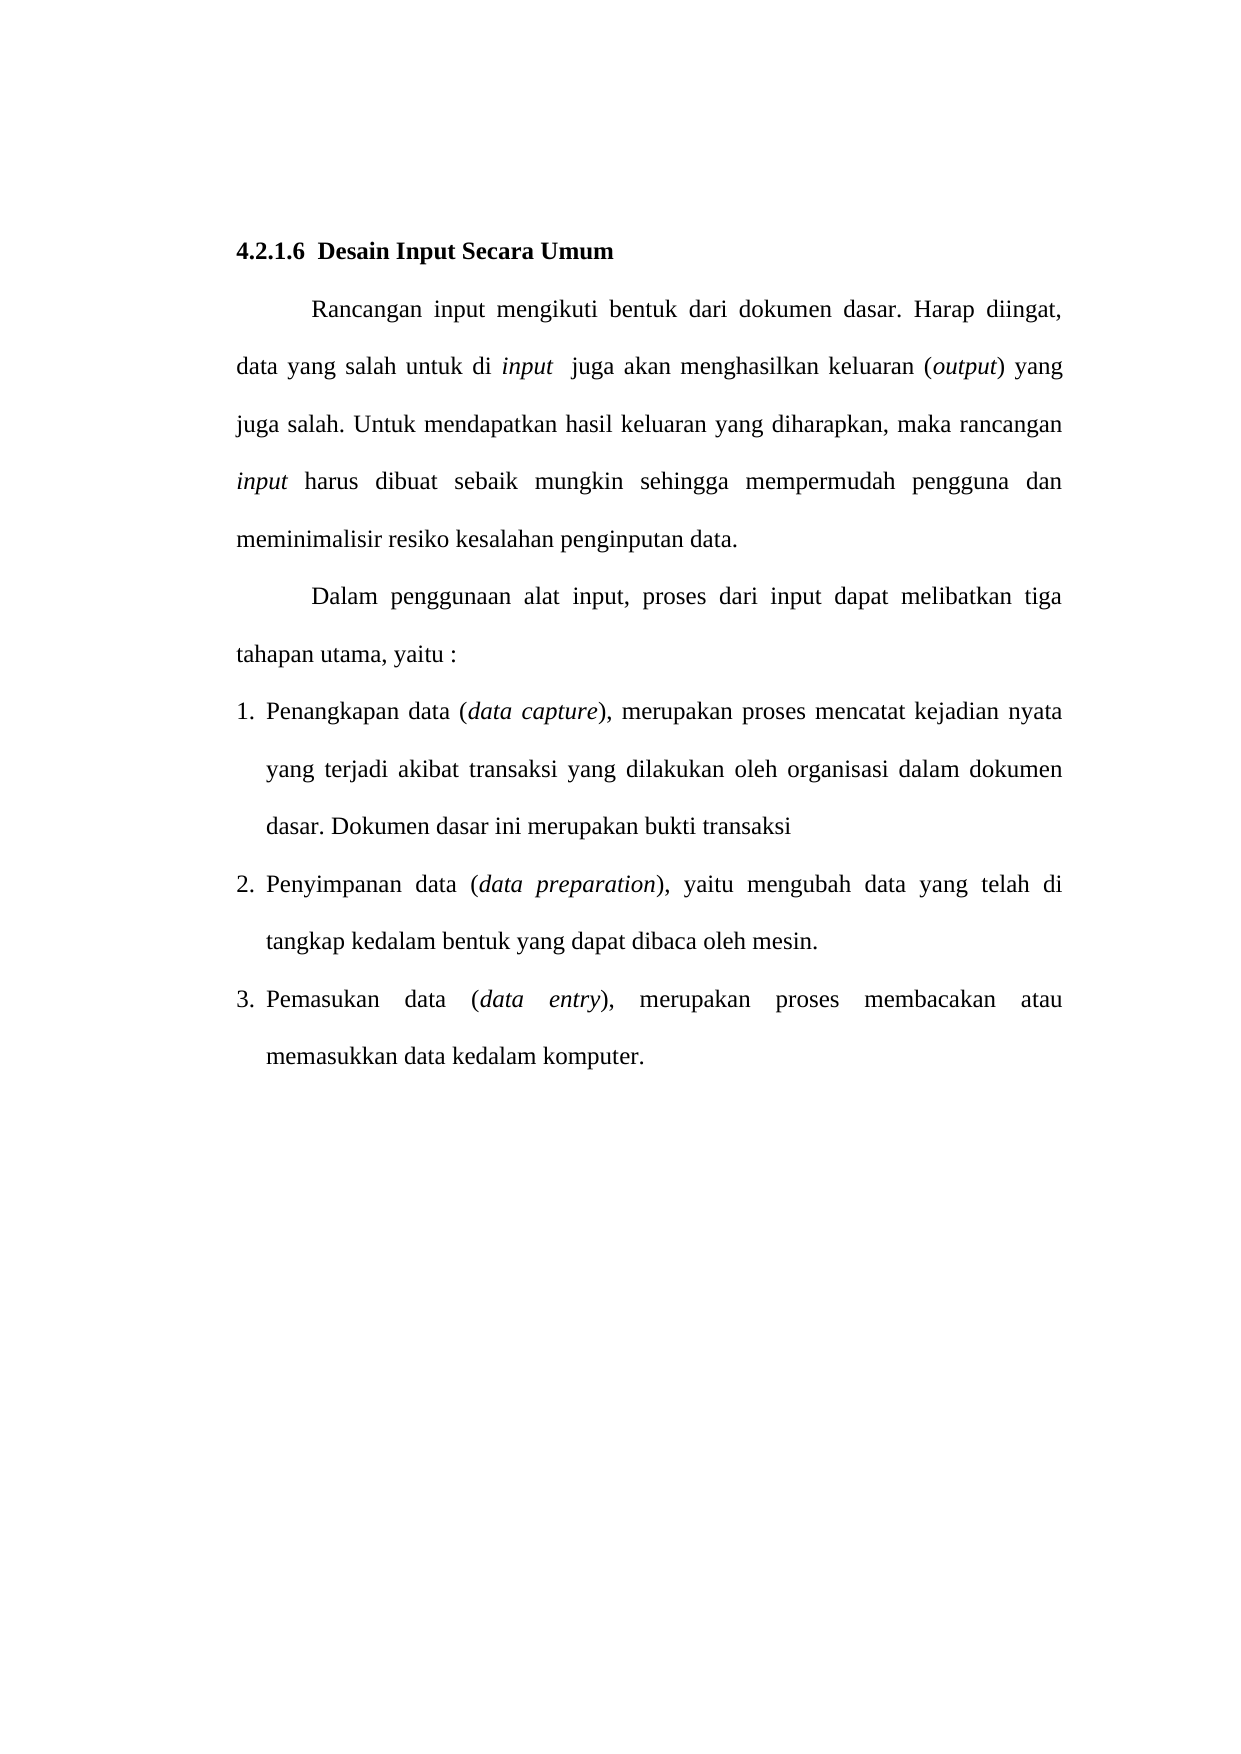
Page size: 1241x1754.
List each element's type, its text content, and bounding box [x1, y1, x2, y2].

list Pemasukan data (data entry), merupakan proses membacakan atau memasukkan data kedalam komputer. [236, 984, 1063, 1070]
text 4.2.1.6 Desain Input Secara Umum [236, 236, 1063, 265]
list Penyimpanan data (data preparation), yaitu mengubah data yang telah di tangkap kedalam bentuk yang dapat dibaca oleh mesin. [236, 869, 1063, 955]
text Rancangan input mengikuti bentuk dari dokumen dasar. Harap diingat, data yang salah untuk di input juga akan menghasilkan keluaran (output) yang juga salah. Untuk mendapatkan hasil keluaran yang diharapkan, maka rancangan input harus dibuat sebaik mungkin sehingga mempermudah pengguna dan meminimalisir resiko kesalahan penginputan data. [236, 294, 1063, 552]
text Dalam penggunaan alat input, proses dari input dapat melibatkan tiga tahapan utama, yaitu : [236, 581, 1063, 667]
list Penangkapan data (data capture), merupakan proses mencatat kejadian nyata yang terjadi akibat transaksi yang dilakukan oleh organisasi dalam dokumen dasar. Dokumen dasar ini merupakan bukti transaksi [236, 696, 1063, 840]
